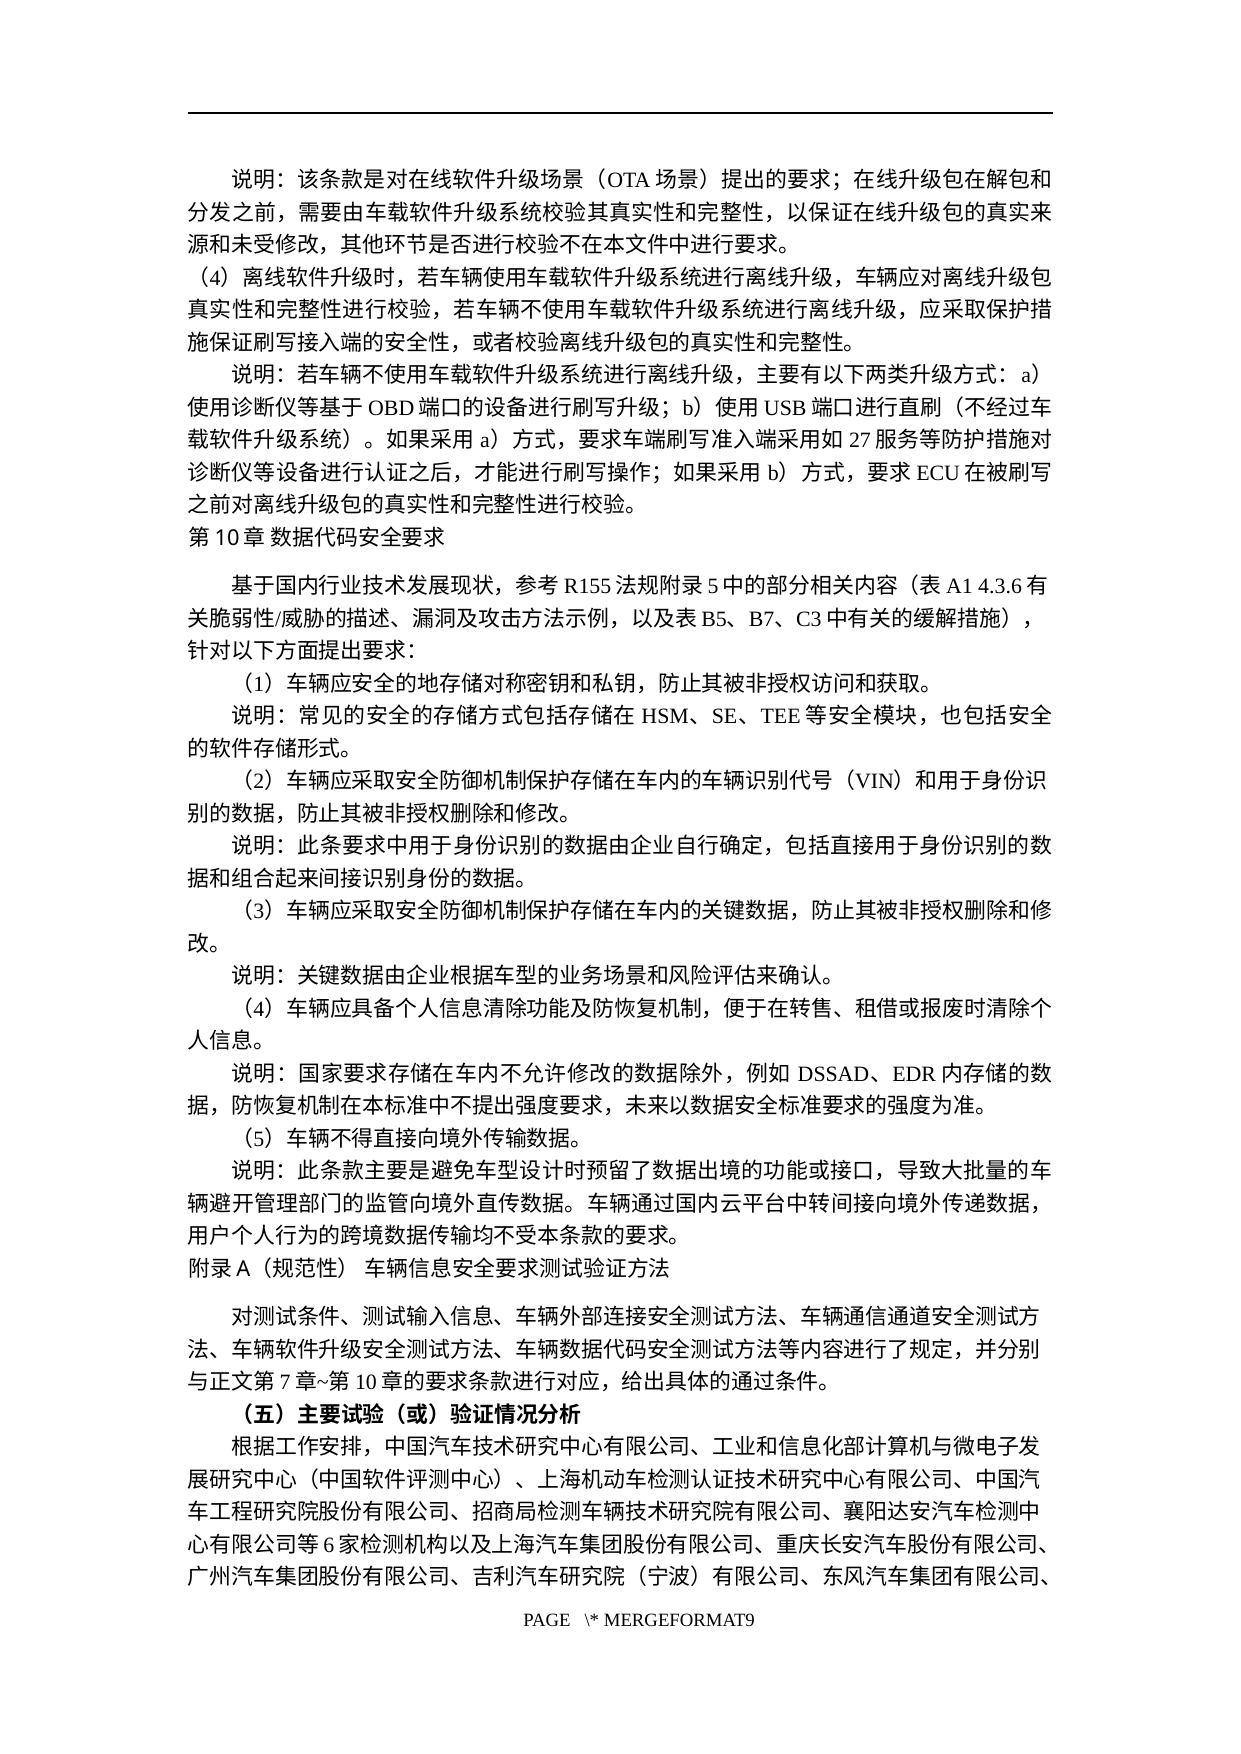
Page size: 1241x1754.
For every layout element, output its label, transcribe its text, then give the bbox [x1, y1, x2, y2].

list 车辆应采取安全防御机制保护存储在车内的车辆识别代号（VIN）和用于身份识别的数据，防止其被非授权删除和修改。 [187, 763, 1053, 828]
text 说明：关键数据由企业根据车型的业务场景和风险评估来确认。 [187, 958, 1053, 990]
text 说明：此条要求中用于身份识别的数据由企业自行确定，包括直接用于身份识别的数据和组合起来间接识别身份的数据。 [187, 828, 1053, 893]
text 说明：常见的安全的存储方式包括存储在HSM、SE、TEE等安全模块，也包括安全的软件存储形式。 [187, 698, 1053, 763]
list 车辆应安全的地存储对称密钥和私钥，防止其被非授权访问和获取。 [187, 665, 1053, 698]
text 对测试条件、测试输入信息、车辆外部连接安全测试方法、车辆通信通道安全测试方法、车辆软件升级安全测试方法、车辆数据代码安全测试方法等内容进行了规定，并分别与正文第7章~第10章的要求条款进行对应，给出具体的通过条件。 [187, 1299, 1053, 1396]
list 第10章 数据代码安全要求 [188, 519, 1053, 552]
text （五）主要试验（或）验证情况分析 [187, 1396, 1053, 1429]
text 说明：国家要求存储在车内不允许修改的数据除外，例如DSSAD、EDR内存储的数据，防恢复机制在本标准中不提出强度要求，未来以数据安全标准要求的强度为准。 [187, 1055, 1053, 1120]
text 说明：此条款主要是避免车型设计时预留了数据出境的功能或接口，导致大批量的车辆避开管理部门的监管向境外直传数据。车辆通过国内云平台中转间接向境外传递数据，用户个人行为的跨境数据传输均不受本条款的要求。 [187, 1153, 1053, 1250]
list 离线软件升级时，若车辆使用车载软件升级系统进行离线升级，车辆应对离线升级包真实性和完整性进行校验，若车辆不使用车载软件升级系统进行离线升级，应采取保护措施保证刷写接入端的安全性，或者校验离线升级包的真实性和完整性。 [187, 259, 1053, 357]
text 说明：该条款是对在线软件升级场景（OTA场景）提出的要求；在线升级包在解包和分发之前，需要由车载软件升级系统校验其真实性和完整性，以保证在线升级包的真实来源和未受修改，其他环节是否进行校验不在本文件中进行要求。 [187, 162, 1053, 259]
text 说明：若车辆不使用车载软件升级系统进行离线升级，主要有以下两类升级方式：a）使用诊断仪等基于OBD端口的设备进行刷写升级；b）使用USB端口进行直刷（不经过车载软件升级系统）。如果采用a）方式，要求车端刷写准入端采用如27服务等防护措施对诊断仪等设备进行认证之后，才能进行刷写操作；如果采用b）方式，要求ECU在被刷写之前对离线升级包的真实性和完整性进行校验。 [187, 357, 1053, 519]
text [187, 1429, 1053, 1591]
text 基于国内行业技术发展现状，参考R155法规附录5中的部分相关内容（表A1 4.3.6有关脆弱性/威胁的描述、漏洞及攻击方法示例，以及表B5、B7、C3中有关的缓解措施），针对以下方面提出要求： [187, 568, 1053, 665]
list 车辆应具备个人信息清除功能及防恢复机制，便于在转售、租借或报废时清除个人信息。 [187, 990, 1053, 1055]
list 附录A（规范性） 车辆信息安全要求测试验证方法 [188, 1250, 1053, 1283]
list 车辆不得直接向境外传输数据。 [187, 1120, 1053, 1153]
list 车辆应采取安全防御机制保护存储在车内的关键数据，防止其被非授权删除和修改。 [187, 893, 1053, 958]
